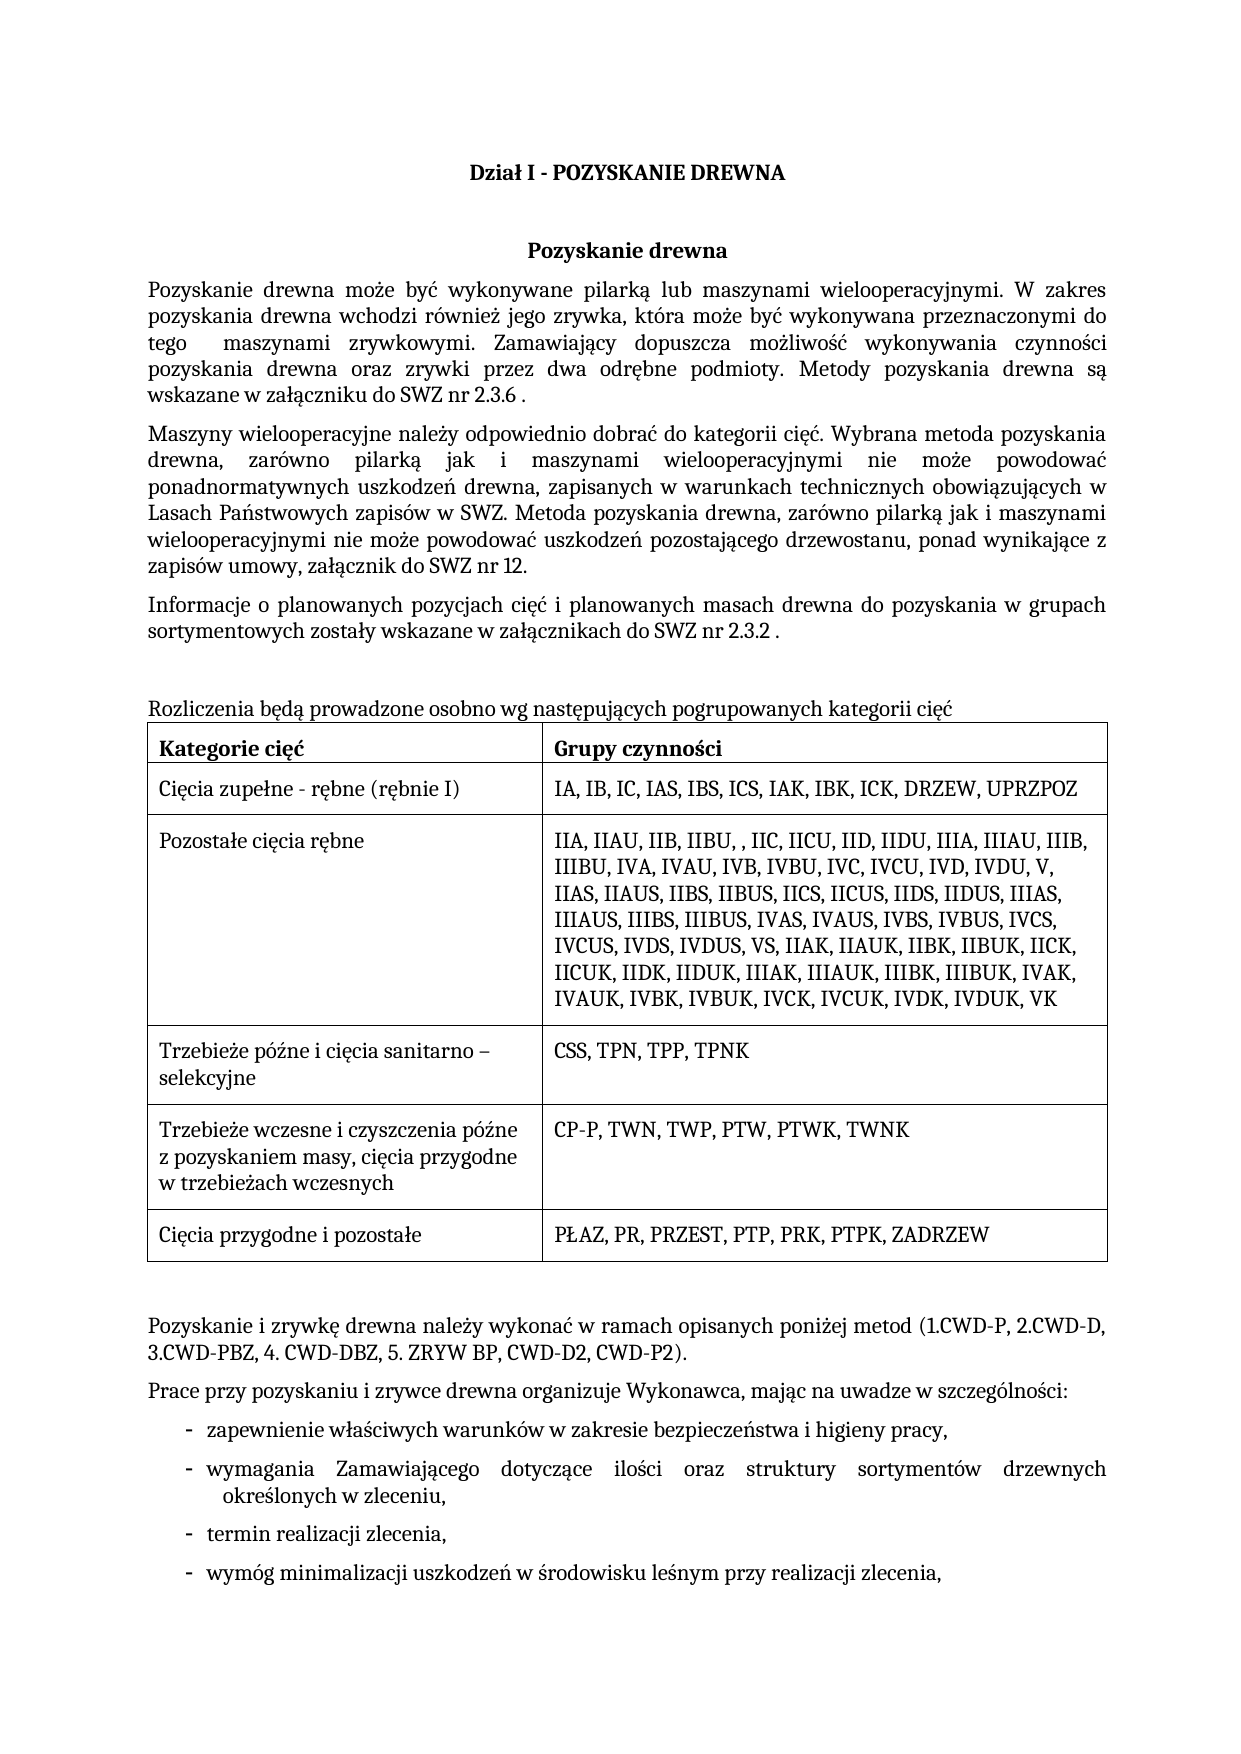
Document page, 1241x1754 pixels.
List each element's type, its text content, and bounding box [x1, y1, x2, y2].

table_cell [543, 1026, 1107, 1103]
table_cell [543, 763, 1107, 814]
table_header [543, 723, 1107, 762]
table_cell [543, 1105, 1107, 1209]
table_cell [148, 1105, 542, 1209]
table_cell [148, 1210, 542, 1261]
text Pozyskanie drewna [148, 238, 1107, 264]
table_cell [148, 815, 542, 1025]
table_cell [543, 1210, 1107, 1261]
text Pozyskanie i zrywkę drewna należy wykonać w ramach opisanych poniżej metod (1.CWD-P, 2.CWD-D, 3.CWD-PBZ, 4. CWD-DBZ, 5. ZRYW BP, CWD-D2, CWD-P2). [148, 1313, 1107, 1366]
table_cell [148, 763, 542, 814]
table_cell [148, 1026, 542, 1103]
text Dział I - POZYSKANIE DREWNA [148, 160, 1107, 186]
text Rozliczenia będą prowadzone osobno wg następujących pogrupowanych kategorii cięć [148, 696, 1107, 722]
text Prace przy pozyskaniu i zrywce drewna organizuje Wykonawca, mając na uwadze w szczególności: [148, 1378, 1107, 1405]
text Pozyskanie drewna może być wykonywane pilarką lub maszynami wielooperacyjnymi. W zakres pozyskania drewna wchodzi również jego zrywka, która może być wykonywana przeznaczonymi do tego maszynami zrywkowymi. Zamawiający dopuszcza możliwość wykonywania czynności pozyskania drewna oraz zrywki przez dwa odrębne podmioty. Metody pozyskania drewna są wskazane w załączniku do SWZ nr 2.3.6 . [148, 277, 1107, 408]
list zapewnienie właściwych warunków w zakresie bezpieczeństwa i higieny pracy, [185, 1417, 1107, 1443]
list wymagania Zamawiającego dotyczące ilości oraz struktury sortymentów drzewnych określonych w zleceniu, [185, 1456, 1107, 1509]
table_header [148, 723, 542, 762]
text Informacje o planowanych pozycjach cięć i planowanych masach drewna do pozyskania w grupach sortymentowych zostały wskazane w załącznikach do SWZ nr 2.3.2 . [148, 592, 1107, 644]
text Maszyny wielooperacyjne należy odpowiednio dobrać do kategorii cięć. Wybrana metoda pozyskania drewna, zarówno pilarką jak i maszynami wielooperacyjnymi nie może powodować ponadnormatywnych uszkodzeń drewna, zapisanych w warunkach technicznych obowiązujących w Lasach Państwowych zapisów w SWZ. Metoda pozyskania drewna, zarówno pilarką jak i maszynami wielooperacyjnymi nie może powodować uszkodzeń pozostającego drzewostanu, ponad wynikające z zapisów umowy, załącznik do SWZ nr 12. [148, 421, 1107, 579]
list wymóg minimalizacji uszkodzeń w środowisku leśnym przy realizacji zlecenia, [185, 1560, 1107, 1586]
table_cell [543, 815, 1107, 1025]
list termin realizacji zlecenia, [185, 1521, 1107, 1548]
